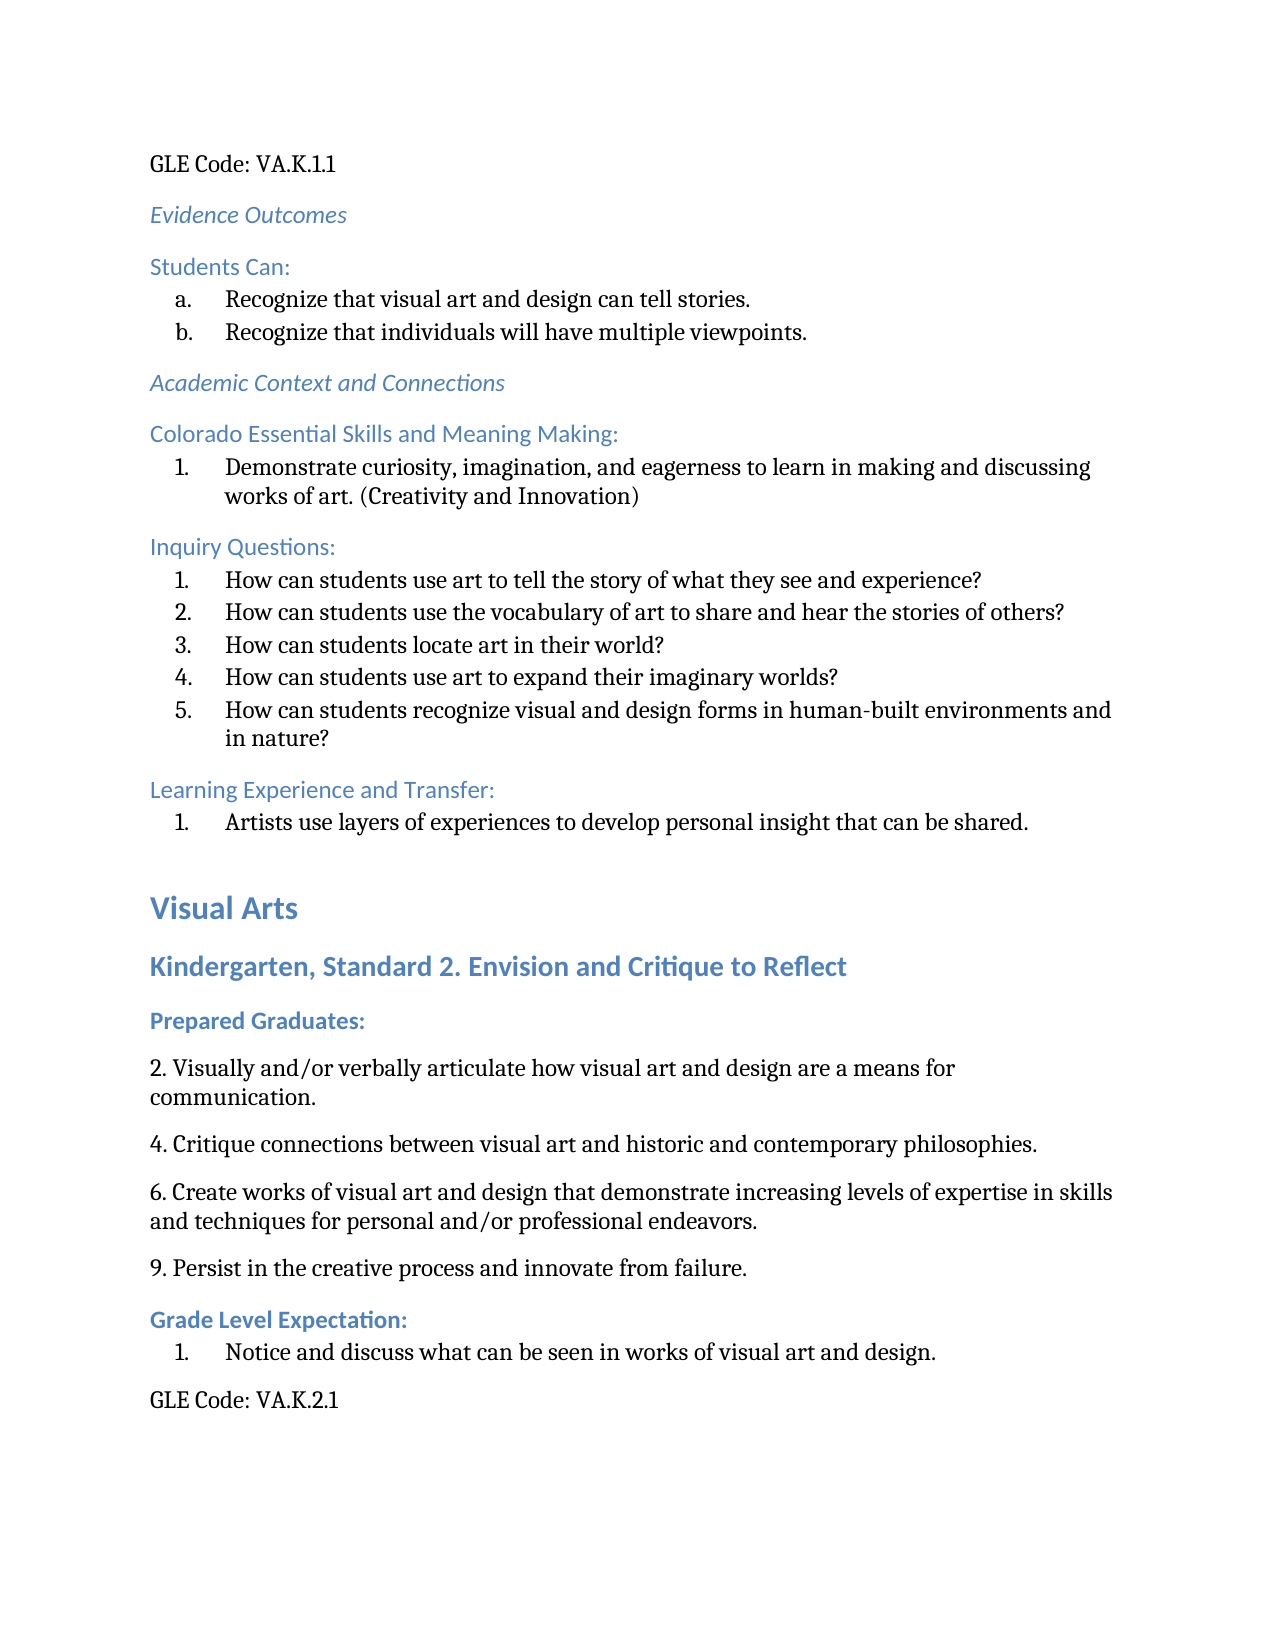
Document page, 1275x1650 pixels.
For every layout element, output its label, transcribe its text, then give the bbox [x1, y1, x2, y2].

text 2. Visually and/or verbally articulate how visual art and design are a means for communication. [150, 1054, 1125, 1112]
list Recognize that visual art and design can tell stories. [175, 285, 1125, 314]
subtitle Learning Experience and Transfer: [150, 774, 1125, 804]
list How can students locate art in their world? [175, 631, 1125, 659]
list How can students use the vocabulary of art to share and hear the stories of others? [175, 598, 1125, 627]
subtitle Evidence Outcomes [150, 199, 1125, 230]
subtitle Prepared Graduates: [150, 1005, 1125, 1035]
list Artists use layers of experiences to develop personal insight that can be shared. [175, 808, 1125, 837]
subtitle Colorado Essential Skills and Meaning Making: [150, 419, 1125, 449]
subtitle Grade Level Expectation: [150, 1304, 1125, 1334]
text GLE Code: VA.K.1.1 [150, 150, 1125, 179]
list Demonstrate curiosity, imagination, and eagerness to learn in making and discussing works of art. (Creativity and Innovation) [175, 453, 1125, 510]
text 6. Create works of visual art and design that demonstrate increasing levels of expertise in skills and techniques for personal and/or professional endeavors. [150, 1178, 1125, 1235]
list Recognize that individuals will have multiple viewpoints. [175, 318, 1125, 346]
list How can students use art to expand their imaginary worlds? [175, 663, 1125, 692]
subtitle Visual Arts [150, 887, 1125, 928]
text 9. Persist in the creative process and innovate from failure. [150, 1254, 1125, 1283]
subtitle Academic Context and Connections [150, 367, 1125, 398]
subtitle Kindergarten, Standard 2. Envision and Critique to Reflect [150, 948, 1125, 984]
list How can students recognize visual and design forms in human-built environments and in nature? [175, 696, 1125, 753]
list How can students use art to tell the story of what they see and experience? [175, 566, 1125, 594]
subtitle Students Can: [150, 251, 1125, 281]
text 4. Critique connections between visual art and historic and contemporary philosophies. [150, 1130, 1125, 1159]
list Notice and discuss what can be seen in works of visual art and design. [175, 1338, 1125, 1367]
text GLE Code: VA.K.2.1 [150, 1386, 1125, 1414]
subtitle Inquiry Questions: [150, 531, 1125, 562]
